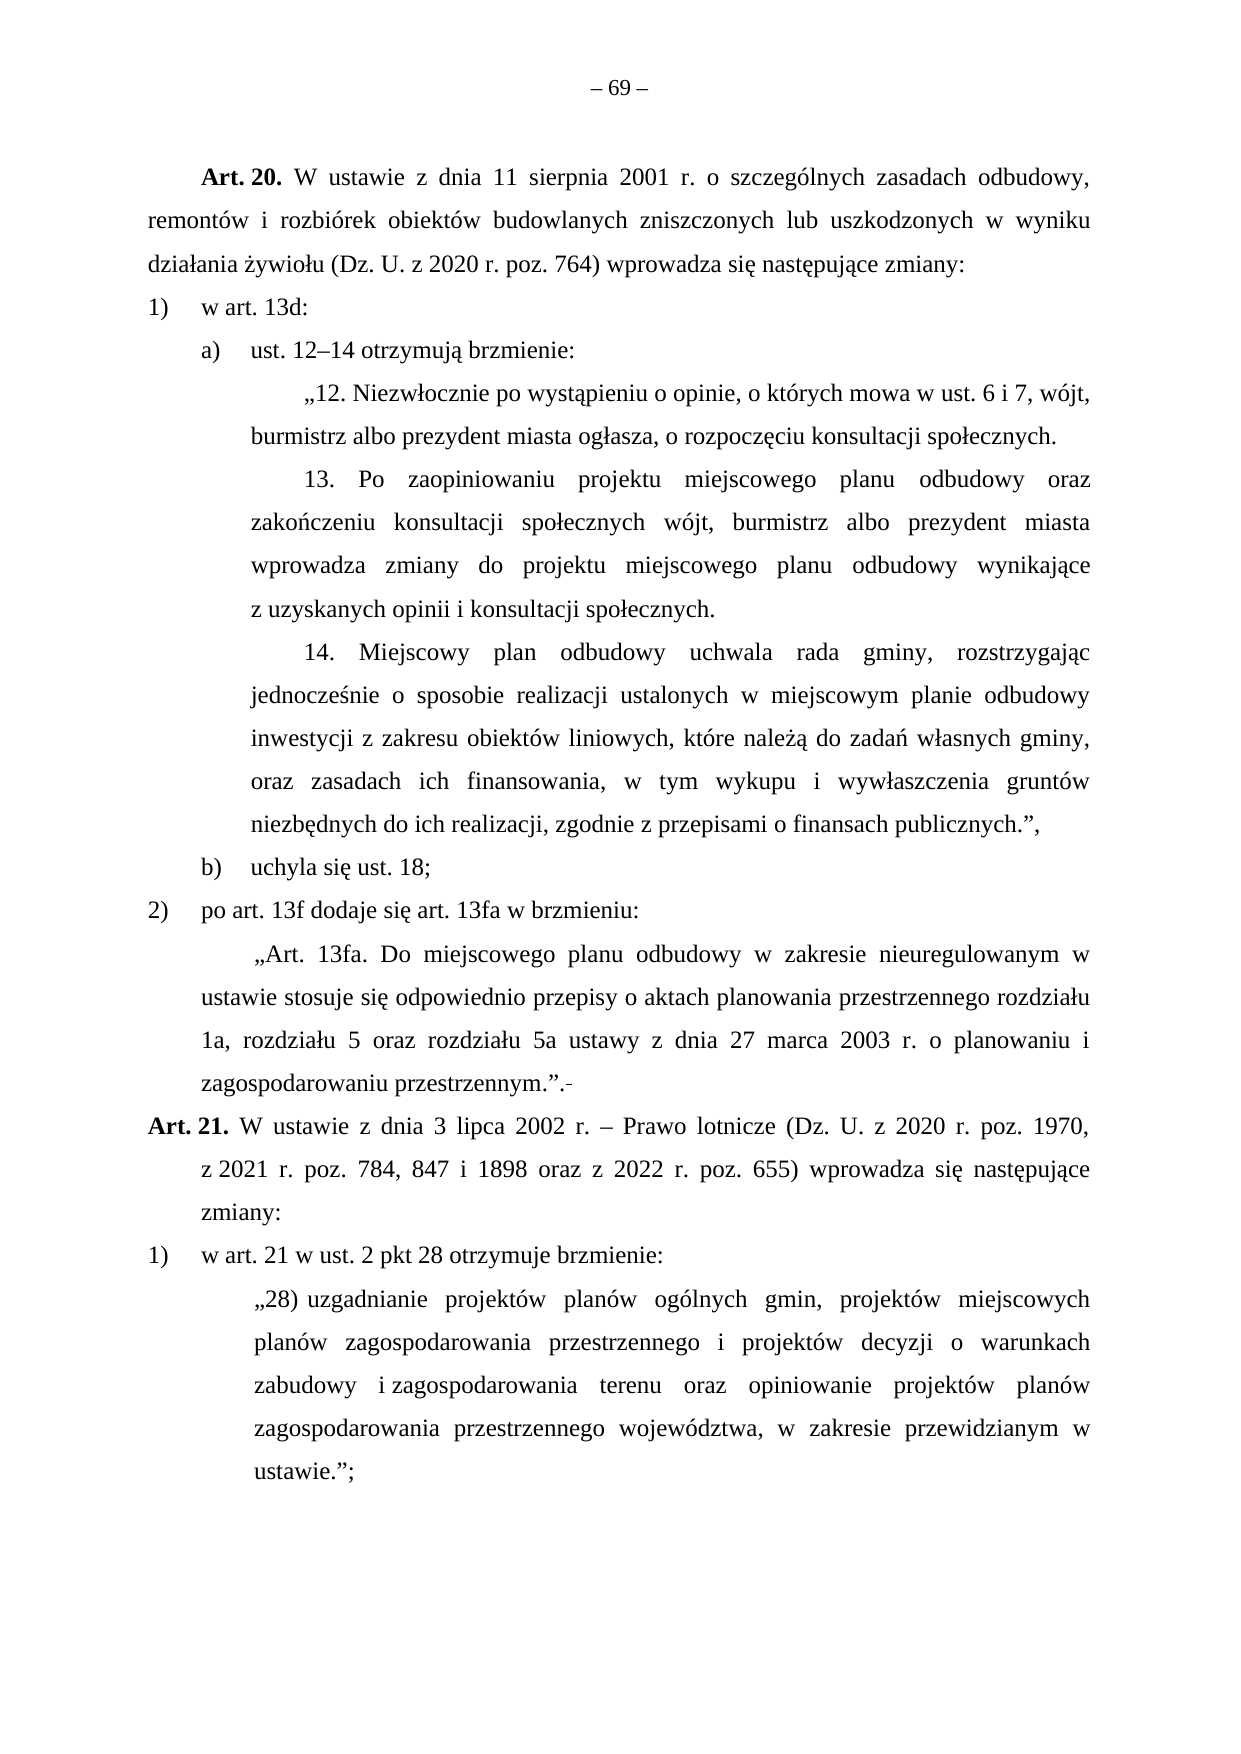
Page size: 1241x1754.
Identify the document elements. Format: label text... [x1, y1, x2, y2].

text „Art. 13fa. Do miejscowego planu odbudowy w zakresie nieuregulowanym w ustawie stosuje się odpowiednio przepisy o aktach planowania przestrzennego rozdziału 1a, rozdziału 5 oraz rozdziału 5a ustawy z dnia 27 marca 2003 r. o planowaniu i zagospodarowaniu przestrzennym.”. [201, 939, 1091, 1097]
text „12. Niezwłocznie po wystąpieniu o opinie, o których mowa w ust. 6 i 7, wójt, burmistrz albo prezydent miasta ogłasza, o rozpoczęciu konsultacji społecznych. [251, 378, 1091, 450]
text 2) po art. 13f dodaje się art. 13fa w brzmieniu: [148, 896, 1091, 924]
text 1) w art. 21 w ust. 2 pkt 28 otrzymuje brzmienie: [148, 1241, 1091, 1269]
text „28) uzgadnianie projektów planów ogólnych gmin, projektów miejscowych planów zagospodarowania przestrzennego i projektów decyzji o warunkach zabudowy i zagospodarowania terenu oraz opiniowanie projektów planów zagospodarowania przestrzennego województwa, w zakresie przewidzianym w ustawie.”; [254, 1284, 1091, 1485]
text 13. Po zaopiniowaniu projektu miejscowego planu odbudowy oraz zakończeniu konsultacji społecznych wójt, burmistrz albo prezydent miasta wprowadza zmiany do projektu miejscowego planu odbudowy wynikające z uzyskanych opinii i konsultacji społecznych. [251, 464, 1091, 622]
text b) uchyla się ust. 18; [201, 852, 1091, 881]
text 1) w art. 13d: [148, 292, 1091, 321]
text 14. Miejscowy plan odbudowy uchwala rada gminy, rozstrzygając jednocześnie o sposobie realizacji ustalonych w miejscowym planie odbudowy inwestycji z zakresu obiektów liniowych, które należą do zadań własnych gminy, oraz zasadach ich finansowania, w tym wykupu i wywłaszczenia gruntów niezbędnych do ich realizacji, zgodnie z przepisami o finansach publicznych.”, [251, 637, 1091, 838]
text Art. 21. W ustawie z dnia 3 lipca 2002 r. ‒ Prawo lotnicze (Dz. U. z 2020 r. poz. 1970, z 2021 r. poz. 784, 847 i 1898 oraz z 2022 r. poz. 655) wprowadza się następujące zmiany: [148, 1111, 1091, 1226]
text Art. 20. W ustawie z dnia 11 sierpnia 2001 r. o szczególnych zasadach odbudowy, remontów i rozbiórek obiektów budowlanych zniszczonych lub uszkodzonych w wyniku działania żywiołu (Dz. U. z 2020 r. poz. 764) wprowadza się następujące zmiany: [148, 162, 1091, 277]
text a) ust. 12–14 otrzymują brzmienie: [201, 335, 1091, 364]
